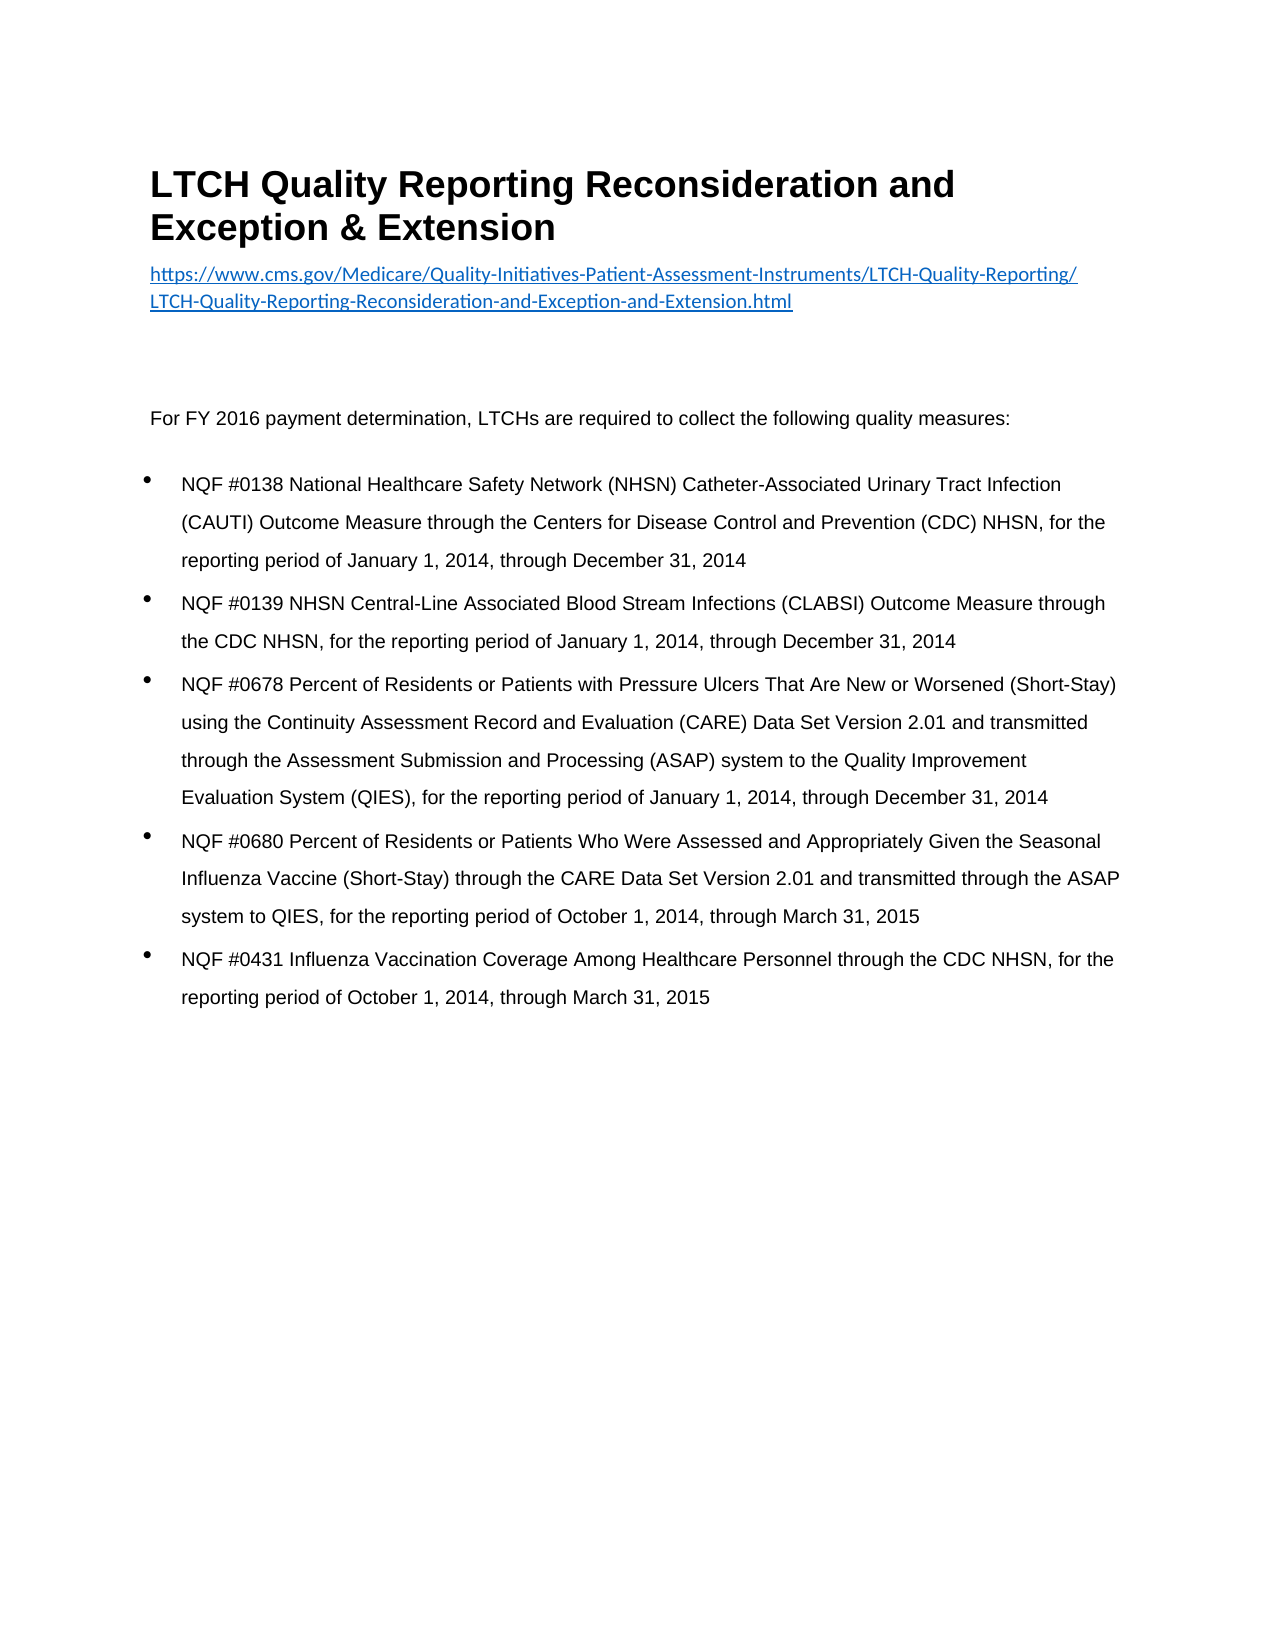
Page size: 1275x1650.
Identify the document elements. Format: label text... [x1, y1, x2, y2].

list NQF #0678 Percent of Residents or Patients with Pressure Ulcers That Are New or Worsened (Short-Stay) using the Continuity Assessment Record and Evaluation (CARE) Data Set Version 2.01 and transmitted through the Assessment Submission and Processing (ASAP) system to the Quality Improvement Evaluation System (QIES), for the reporting period of January 1, 2014, through December 31, 2014 [144, 659, 1125, 809]
list NQF #0680 Percent of Residents or Patients Who Were Assessed and Appropriately Given the Seasonal Influenza Vaccine (Short-Stay) through the CARE Data Set Version 2.01 and transmitted through the ASAP system to QIES, for the reporting period of October 1, 2014, through March 31, 2015 [144, 815, 1125, 927]
list NQF #0138 National Healthcare Safety Network (NHSN) Catheter-Associated Urinary Tract Infection (CAUTI) Outcome Measure through the Centers for Disease Control and Prevention (CDC) NHSN, for the reporting period of January 1, 2014, through December 31, 2014 [144, 459, 1125, 571]
subtitle LTCH Quality Reporting Reconsideration and Exception & Extension [150, 162, 1125, 249]
list NQF #0431 Influenza Vaccination Coverage Among Healthcare Personnel through the CDC NHSN, for the reporting period of October 1, 2014, through March 31, 2015 [144, 934, 1125, 1009]
list NQF #0139 NHSN Central-Line Associated Blood Stream Infections (CLABSI) Outcome Measure through the CDC NHSN, for the reporting period of January 1, 2014, through December 31, 2014 [144, 577, 1125, 652]
text For FY 2016 payment determination, LTCHs are required to collect the following quality measures: [150, 392, 1125, 429]
text https://www.cms.gov/Medicare/Quality-Initiatives-Patient-Assessment-Instruments/LTCH-Quality-Reporting/LTCH-Quality-Reporting-Reconsideration-and-Exception-and-Extension.html [150, 261, 1125, 314]
